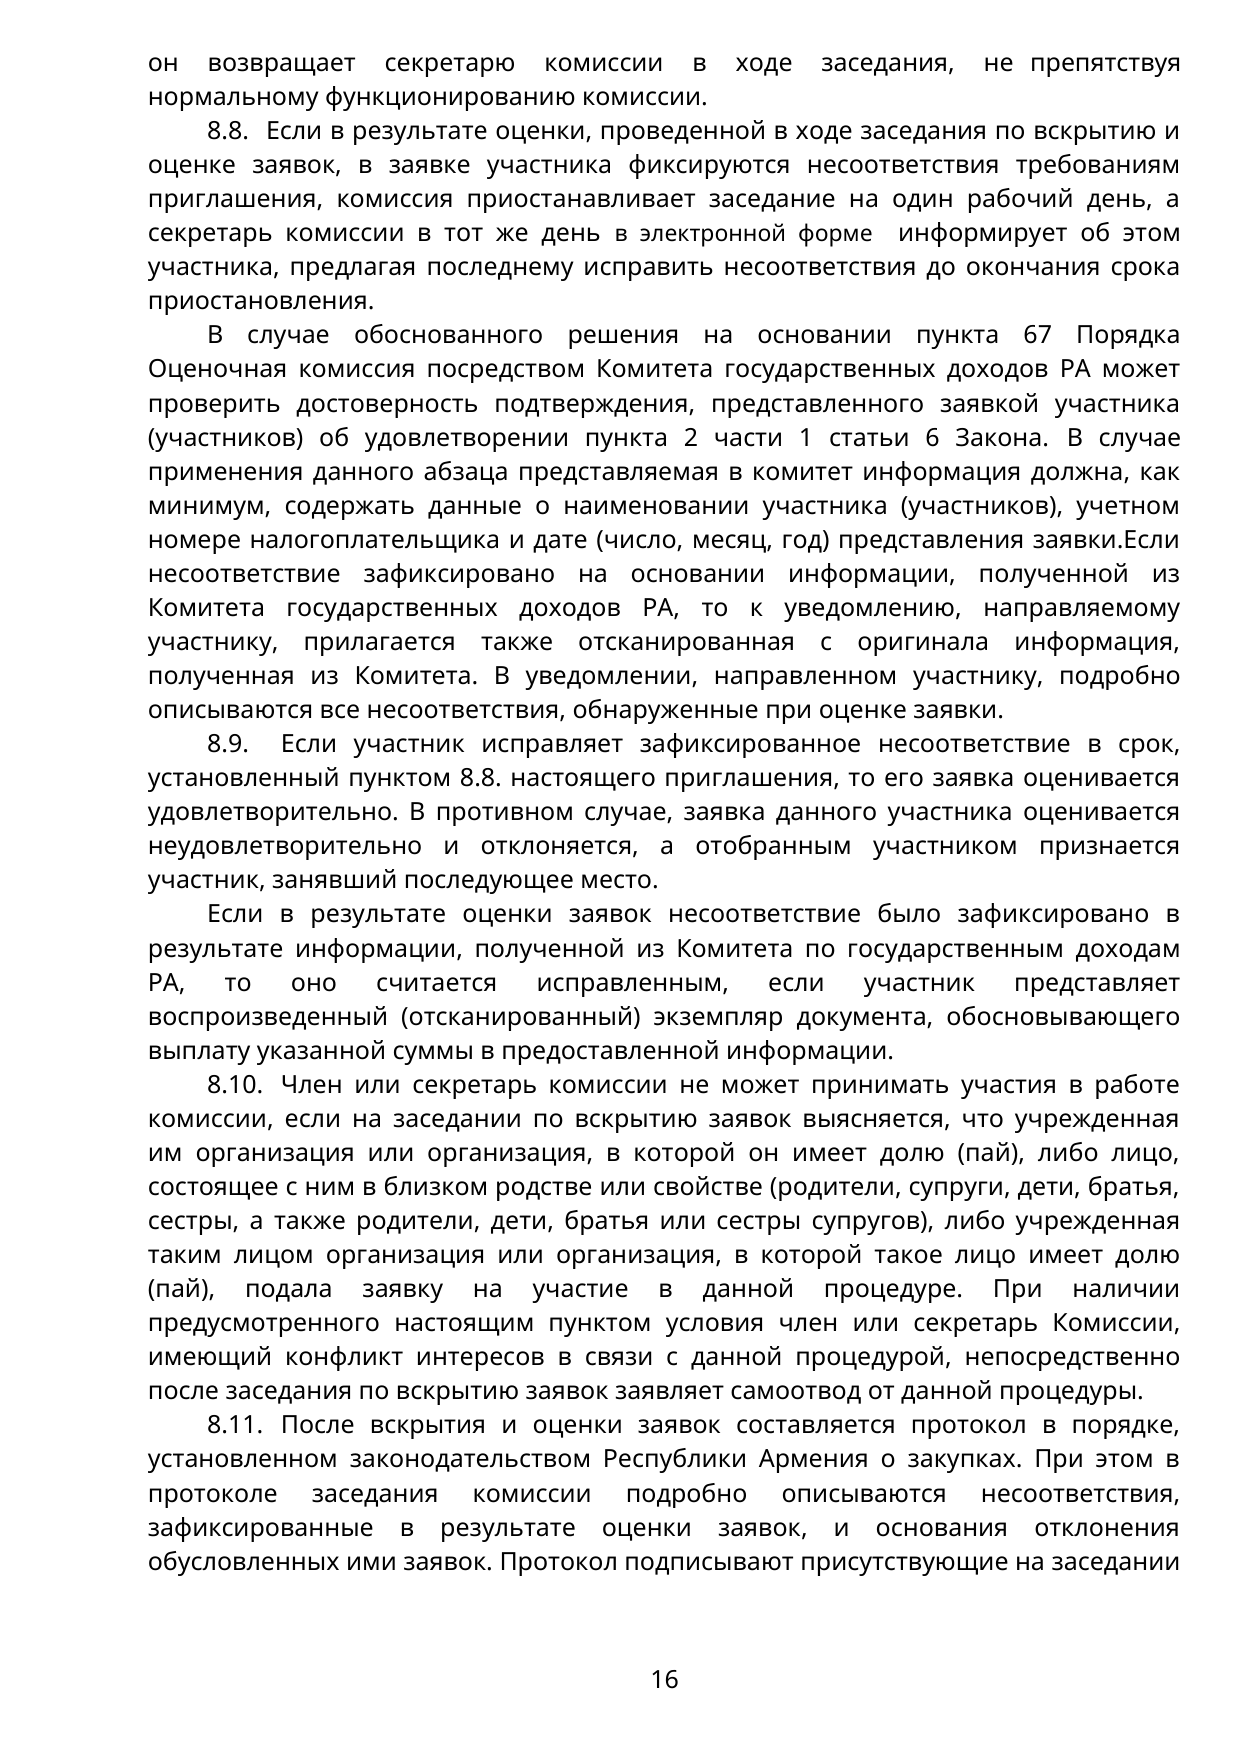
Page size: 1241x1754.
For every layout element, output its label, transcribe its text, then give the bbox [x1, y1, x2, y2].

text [148, 44, 1181, 113]
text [148, 1407, 1181, 1577]
text Если в результате оценки заявок несоответствие было зафиксировано в результате информации, полученной из Комитета по государственным доходам РА, то оно считается исправленным, если участник представляет воспроизведенный (отсканированный) экземпляр документа, обосновывающего выплату указанной суммы в предоставленной информации. [148, 896, 1181, 1066]
text 8.8. Если в результате оценки, проведенной в ходе заседания по вскрытию и оценке заявок, в заявке участника фиксируются несоответствия требованиям приглашения, комиссия приостанавливает заседание на один рабочий день, а секретарь комиссии в тот же день в электронной форме информирует об этом участника, предлагая последнему исправить несоответствия до окончания срока приостановления. [148, 113, 1181, 317]
text 8.9. Если участник исправляет зафиксированное несоответствие в срок, установленный пунктом 8.8. настоящего приглашения, то его заявка оценивается удовлетворительно. В противном случае, заявка данного участника оценивается неудовлетворительно и отклоняется, а отобранным участником признается участник, занявший последующее место. [148, 726, 1181, 896]
text В случае обоснованного решения на основании пункта 67 Порядка Оценочная комиссия посредством Комитета государственных доходов РА может проверить достоверность подтверждения, представленного заявкой участника (участников) об удовлетворении пункта 2 части 1 статьи 6 Закона. В случае применения данного абзаца представляемая в комитет информация должна, как минимум, содержать данные о наименовании участника (участников), учетном номере налогоплательщика и дате (число, месяц, год) представления заявки.Если несоответствие зафиксировано на основании информации, полученной из Комитета государственных доходов РА, то к уведомлению, направляемому участнику, прилагается также отсканированная с оригинала информация, полученная из Комитета. В уведомлении, направленном участнику, подробно описываются все несоответствия, обнаруженные при оценке заявки. [148, 317, 1181, 726]
text 8.10. Член или секретарь комиссии не может принимать участия в работе комиссии, если на заседании по вскрытию заявок выясняется, что учрежденная им организация или организация, в которой он имеет долю (пай), либо лицо, состоящее с ним в близком родстве или свойстве (родители, супруги, дети, братья, сестры, а также родители, дети, братья или сестры супругов), либо учрежденная таким лицом организация или организация, в которой такое лицо имеет долю (пай), подала заявку на участие в данной процедуре. При наличии предусмотренного настоящим пунктом условия член или секретарь Комиссии, имеющий конфликт интересов в связи с данной процедурой, непосредственно после заседания по вскрытию заявок заявляет самоотвод от данной процедуры. [148, 1066, 1181, 1407]
